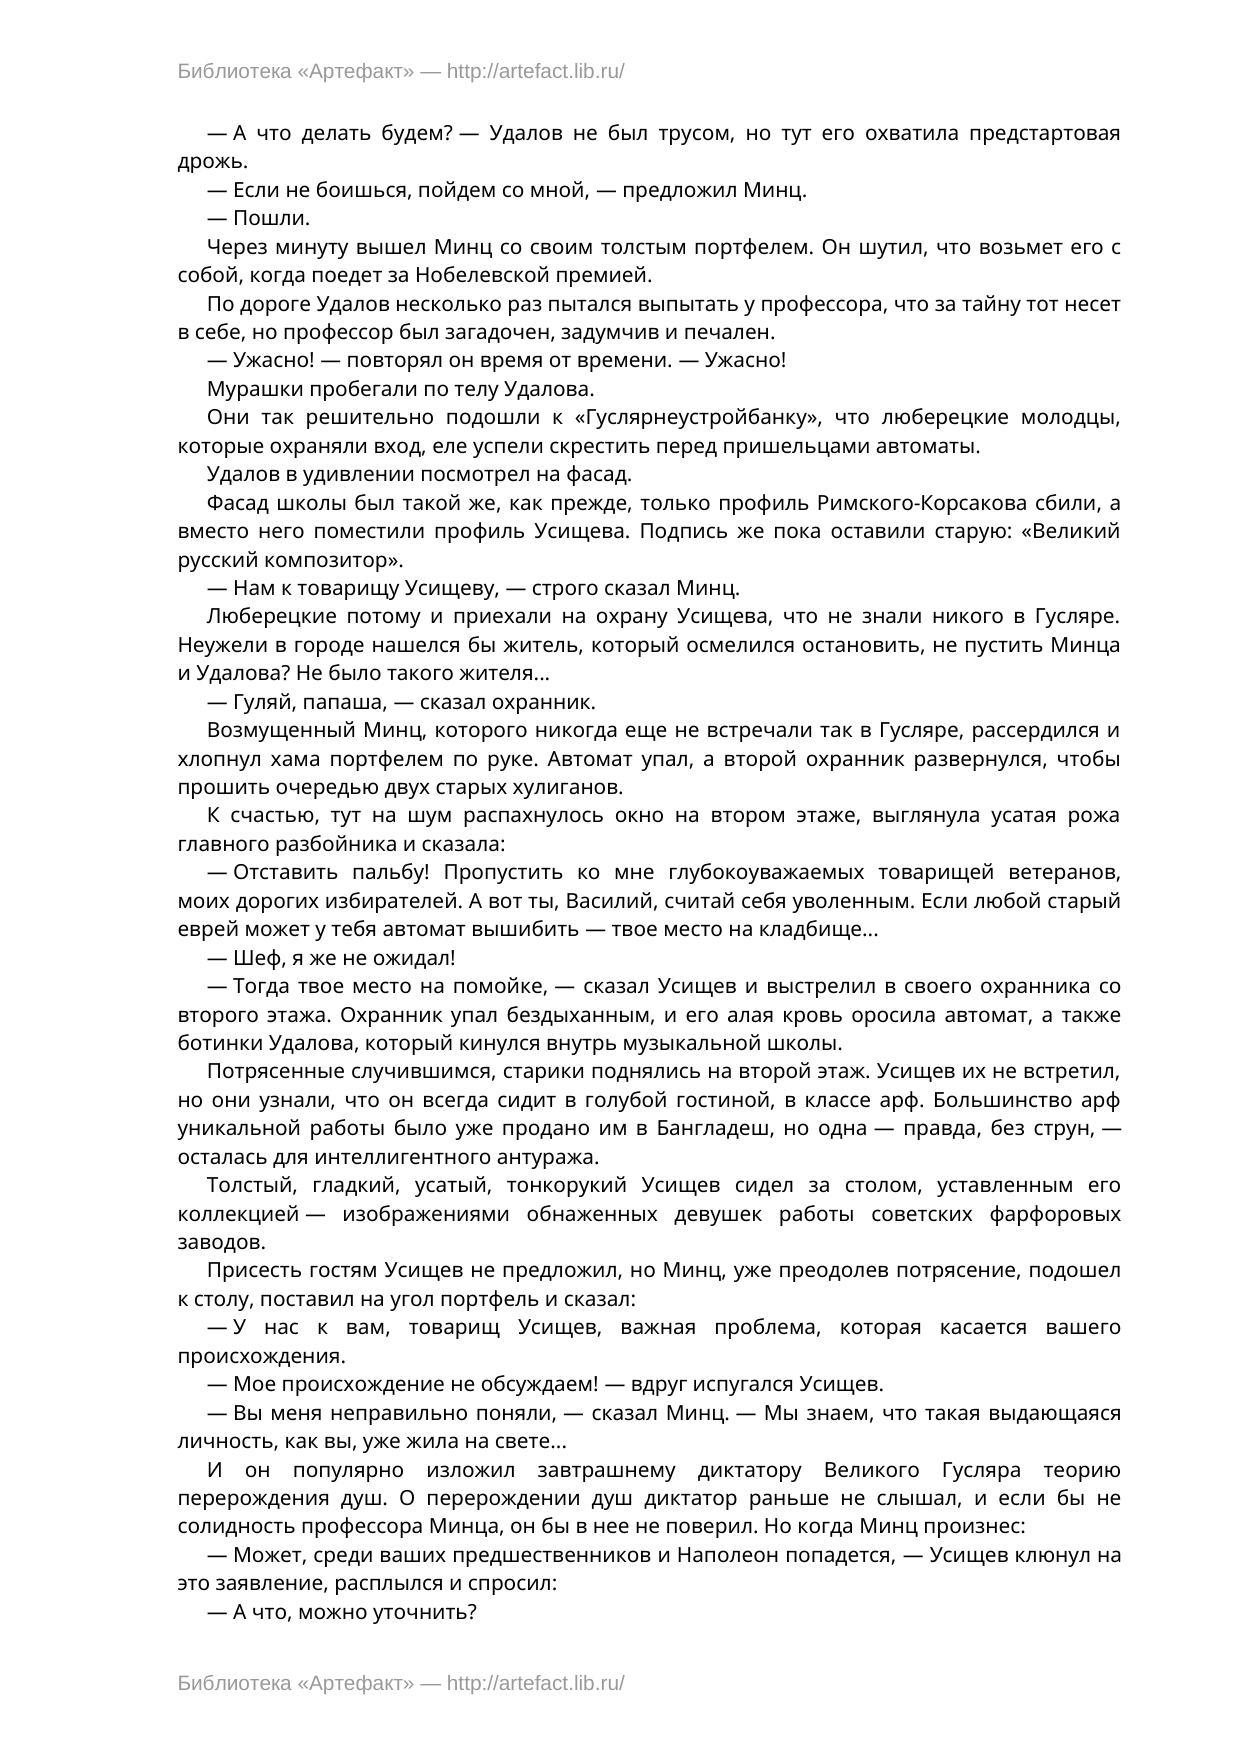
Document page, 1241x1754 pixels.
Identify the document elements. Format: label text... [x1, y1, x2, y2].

text Люберецкие потому и приехали на охрану Усищева, что не знали никого в Гусляре. Неужели в городе нашелся бы житель, который осмелился остановить, не пустить Минца и Удалова? Не было такого жителя... [177, 602, 1122, 687]
text — А что, можно уточнить? [177, 1597, 1122, 1625]
text И он популярно изложил завтрашнему диктатору Великого Гусляра теорию перерождения душ. О перерождении душ диктатор раньше не слышал, и если бы не солидность профессора Минца, он бы в нее не поверил. Но когда Минц произнес: [177, 1455, 1122, 1540]
text Фасад школы был такой же, как прежде, только профиль Римского-Корсакова сбили, а вместо него поместили профиль Усищева. Подпись же пока оставили старую: «Великий русский композитор». [177, 488, 1122, 573]
text Потрясенные случившимся, старики поднялись на второй этаж. Усищев их не встретил, но они узнали, что он всегда сидит в голубой гостиной, в классе арф. Большинство арф уникальной работы было уже продано им в Бангладеш, но одна — правда, без струн, — осталась для интеллигентного антуража. [177, 1057, 1122, 1170]
text — Ужасно! — повторял он время от времени. — Ужасно! [177, 346, 1122, 374]
text — Нам к товарищу Усищеву, — строго сказал Минц. [177, 573, 1122, 602]
text — Мое происхождение не обсуждаем! — вдруг испугался Усищев. [177, 1369, 1122, 1398]
text Мурашки пробегали по телу Удалова. [177, 374, 1122, 402]
text Через минуту вышел Минц со своим толстым портфелем. Он шутил, что возьмет его с собой, когда поедет за Нобелевской премией. [177, 232, 1122, 289]
text Удалов в удивлении посмотрел на фасад. [177, 459, 1122, 488]
text Присесть гостям Усищев не предложил, но Минц, уже преодолев потрясение, подошел к столу, поставил на угол портфель и сказал: [177, 1256, 1122, 1312]
text — Гуляй, папаша, — сказал охранник. [177, 687, 1122, 715]
text Они так решительно подошли к «Гуслярнеустройбанку», что люберецкие молодцы, которые охраняли вход, еле успели скрестить перед пришельцами автоматы. [177, 402, 1122, 459]
text Возмущенный Минц, которого никогда еще не встречали так в Гусляре, рассердился и хлопнул хама портфелем по руке. Автомат упал, а второй охранник развернулся, чтобы прошить очередью двух старых хулиганов. [177, 715, 1122, 801]
text — Вы меня неправильно поняли, — сказал Минц. — Мы знаем, что такая выдающаяся личность, как вы, уже жила на свете... [177, 1398, 1122, 1455]
text — Может, среди ваших предшественников и Наполеон попадется, — Усищев клюнул на это заявление, расплылся и спросил: [177, 1540, 1122, 1597]
text По дороге Удалов несколько раз пытался выпытать у профессора, что за тайну тот несет в себе, но профессор был загадочен, задумчив и печален. [177, 289, 1122, 346]
text — Тогда твое место на помойке, — сказал Усищев и выстрелил в своего охранника со второго этажа. Охранник упал бездыханным, и его алая кровь оросила автомат, а также ботинки Удалова, который кинулся внутрь музыкальной школы. [177, 971, 1122, 1057]
text К счастью, тут на шум распахнулось окно на втором этаже, выглянула усатая рожа главного разбойника и сказала: [177, 801, 1122, 857]
text — Шеф, я же не ожидал! [177, 943, 1122, 971]
text Толстый, гладкий, усатый, тонкорукий Усищев сидел за столом, уставленным его коллекцией — изображениями обнаженных девушек работы советских фарфоровых заводов. [177, 1170, 1122, 1256]
text — А что делать будем? — Удалов не был трусом, но тут его охватила предстартовая дрожь. [177, 118, 1122, 175]
text — Отставить пальбу! Пропустить ко мне глубокоуважаемых товарищей ветеранов, моих дорогих избирателей. А вот ты, Василий, считай себя уволенным. Если любой старый еврей может у тебя автомат вышибить — твое место на кладбище... [177, 857, 1122, 943]
text — У нас к вам, товарищ Усищев, важная проблема, которая касается вашего происхождения. [177, 1312, 1122, 1369]
text — Если не боишься, пойдем со мной, — предложил Минц. [177, 175, 1122, 203]
text — Пошли. [177, 203, 1122, 232]
